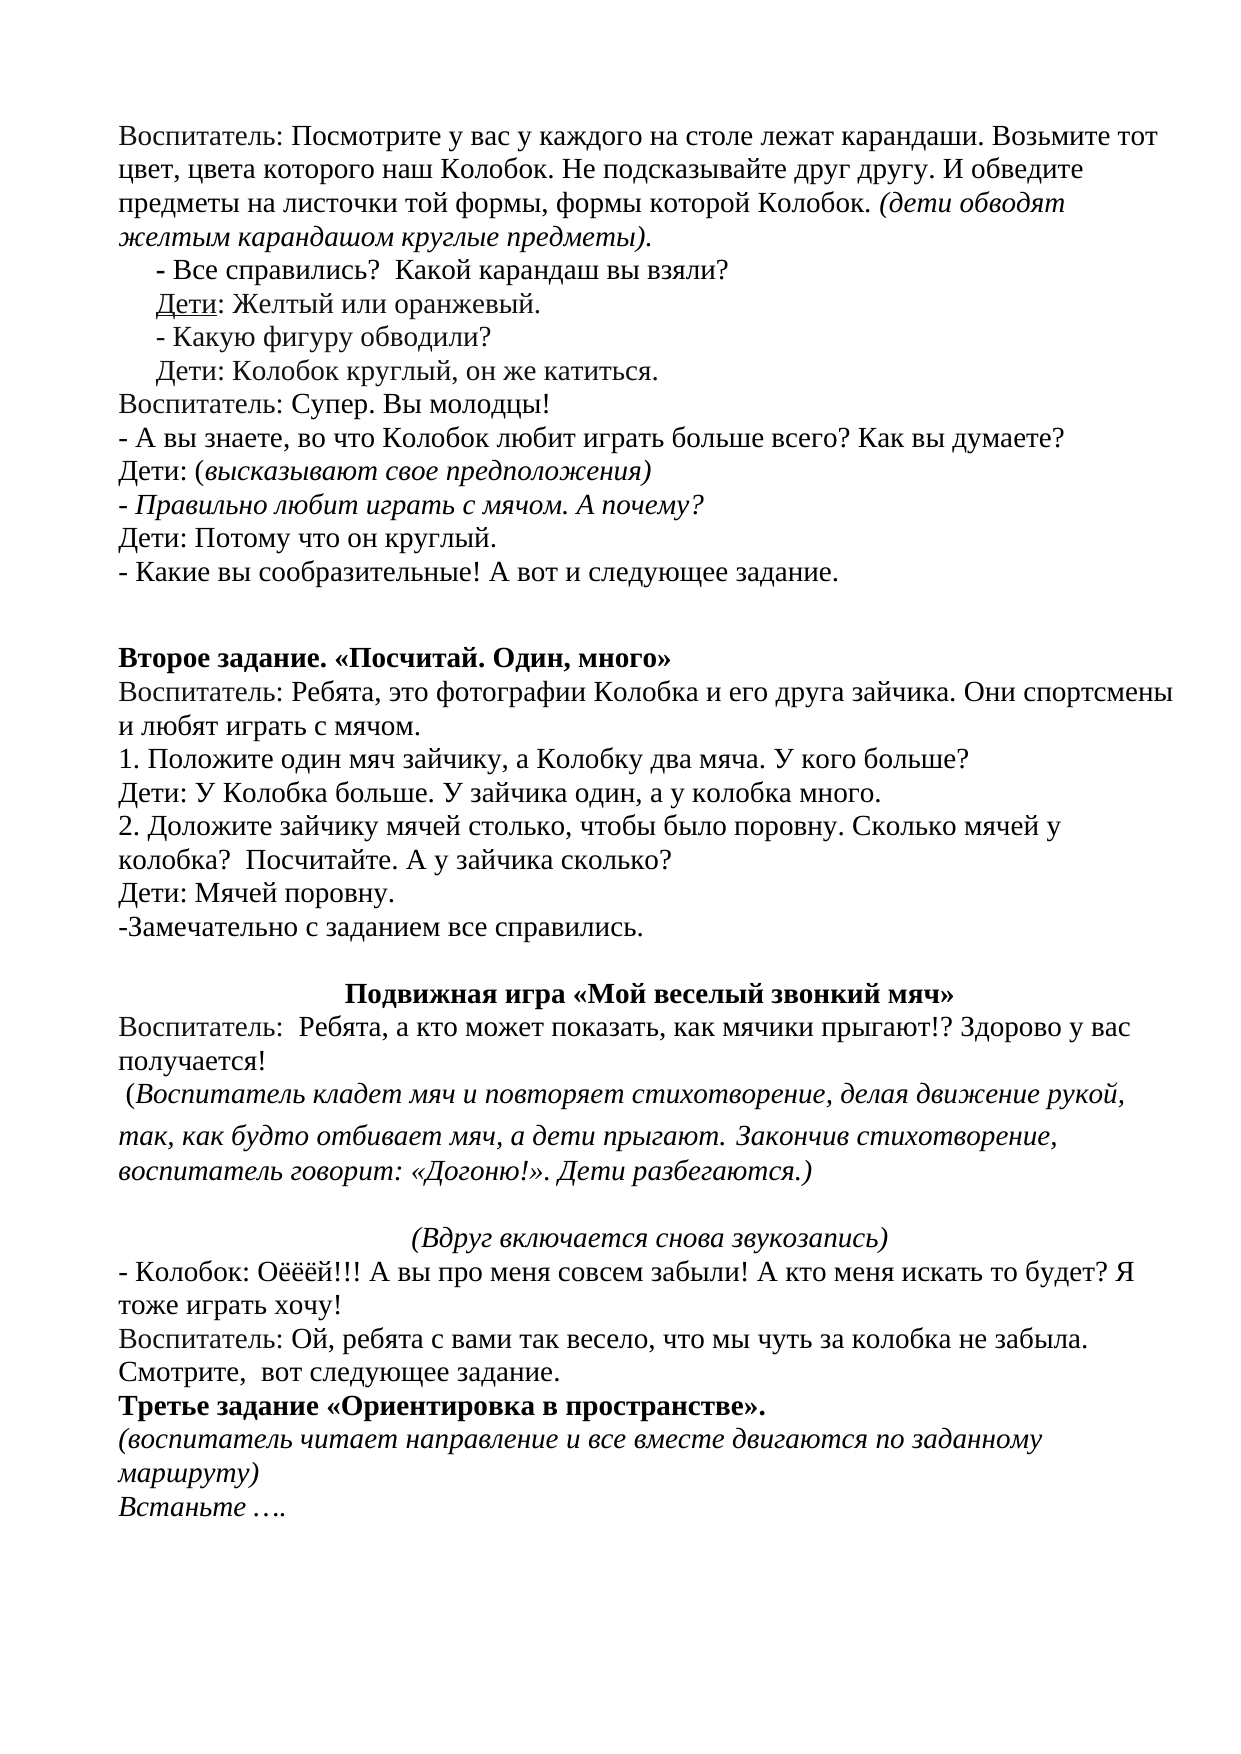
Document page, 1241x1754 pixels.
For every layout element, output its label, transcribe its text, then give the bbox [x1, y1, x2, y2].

subtitle Воспитатель: Посмотрите у вас у каждого на столе лежат карандаши. Возьмите тот цвет, цвета которого наш Колобок. Не подсказывайте друг другу. И обведите предметы на листочки той формы, формы которой Колобок. (дети обводят желтым карандашом круглые предметы). [118, 118, 1181, 252]
subtitle Воспитатель: Ой, ребята с вами так весело, что мы чуть за колобка не забыла. Смотрите, вот следующее задание. [118, 1321, 1181, 1388]
subtitle Воспитатель: Ребята, а кто может показать, как мячики прыгают!? Здорово у вас получается! [118, 1009, 1181, 1077]
subtitle (Вдруг включается снова звукозапись) [118, 1220, 1181, 1254]
subtitle - Правильно любит играть с мячом. А почему? [118, 487, 1181, 521]
subtitle Воспитатель: Ребята, это фотографии Колобка и его друга зайчика. Они спортсмены и любят играть с мячом. [118, 674, 1181, 741]
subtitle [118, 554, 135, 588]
subtitle Дети: Потому что он круглый. [118, 521, 1181, 554]
text Дети: Колобок круглый, он же катиться. [118, 353, 1181, 386]
subtitle 1. Положите один мяч зайчику, а Колобку два мяча. У кого больше? [118, 741, 1181, 775]
subtitle (воспитатель читает направление и все вместе двигаются по заданному маршруту) [118, 1422, 1181, 1489]
text Дети: Желтый или оранжевый. [118, 286, 1181, 319]
subtitle Дети: У Колобка больше. У зайчика один, а у колобка много. [118, 775, 1181, 808]
subtitle Дети: Мячей поровну. [118, 875, 1181, 909]
subtitle - Какие вы сообразительные! А вот и следующее задание. [258, 554, 1181, 588]
subtitle -Замечательно с заданием все справились. [118, 909, 1181, 942]
subtitle Встаньте …. [118, 1489, 1181, 1522]
text - Какую фигуру обводили? [118, 319, 1181, 353]
subtitle Третье задание «Ориентировка в пространстве». [118, 1388, 1181, 1422]
subtitle Дети: (высказывают свое предположения) [118, 453, 1181, 487]
text - Все справились? Какой карандаш вы взяли? [118, 252, 1181, 286]
subtitle - А вы знаете, во что Колобок любит играть больше всего? Как вы думаете? [118, 420, 1181, 453]
subtitle (Воспитатель кладет мяч и повторяет стихотворение, делая движение рукой, так, как будто отбивает мяч, а дети прыгают. Закончив стихотворение, воспитатель говорит: «Догоню!». Дети разбегаются.) [118, 1077, 1181, 1187]
subtitle Подвижная игра «Мой веселый звонкий мяч» [118, 976, 1181, 1009]
subtitle Второе задание. «Посчитай. Один, много» [118, 641, 1181, 674]
subtitle 2. Доложите зайчику мячей столько, чтобы было поровну. Сколько мячей у колобка? Посчитайте. А у зайчика сколько? [118, 808, 1181, 875]
subtitle Воспитатель: Супер. Вы молодцы! [118, 386, 1181, 420]
subtitle - Колобок: Оёёёй!!! А вы про меня совсем забыли! А кто меня искать то будет? Я тоже играть хочу! [118, 1254, 1181, 1321]
